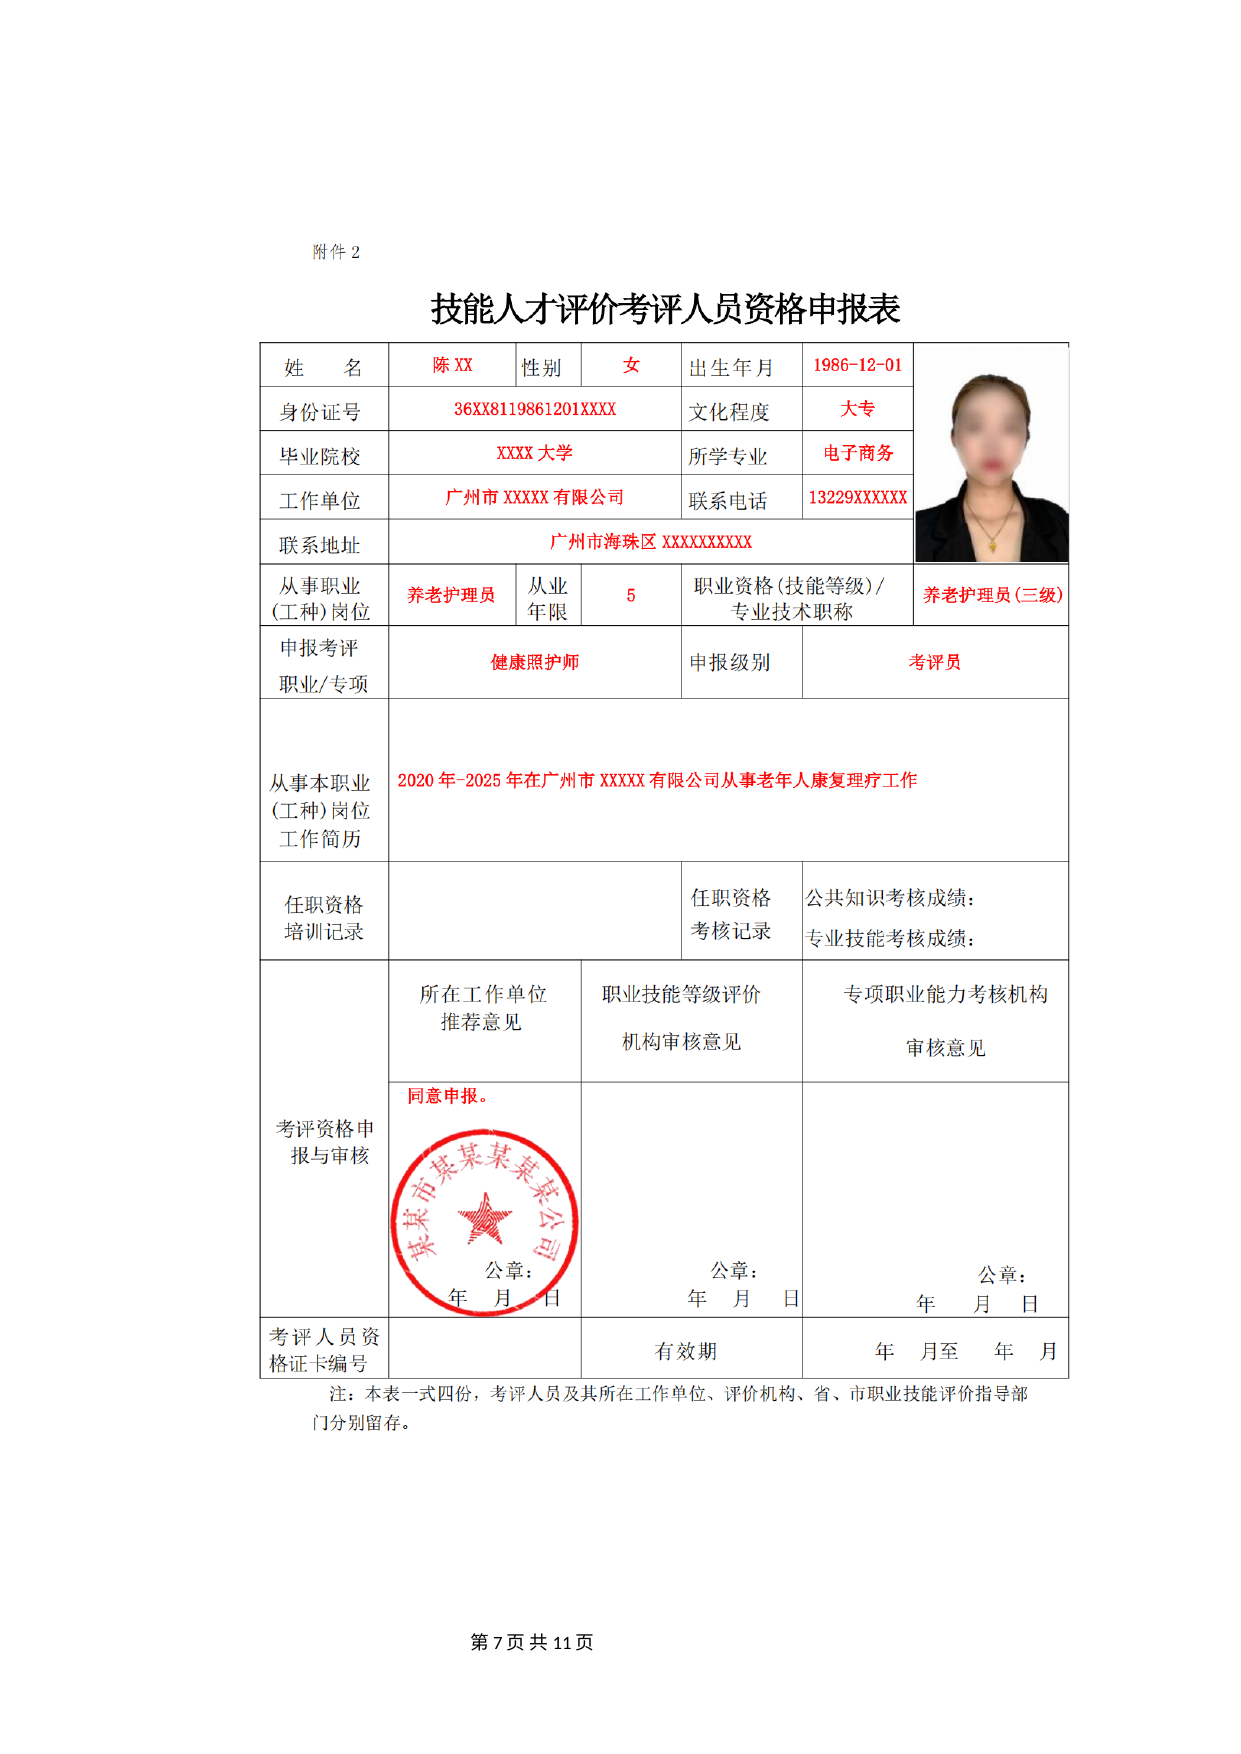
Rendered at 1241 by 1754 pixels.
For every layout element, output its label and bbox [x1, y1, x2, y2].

picture [158, 123, 1170, 1554]
